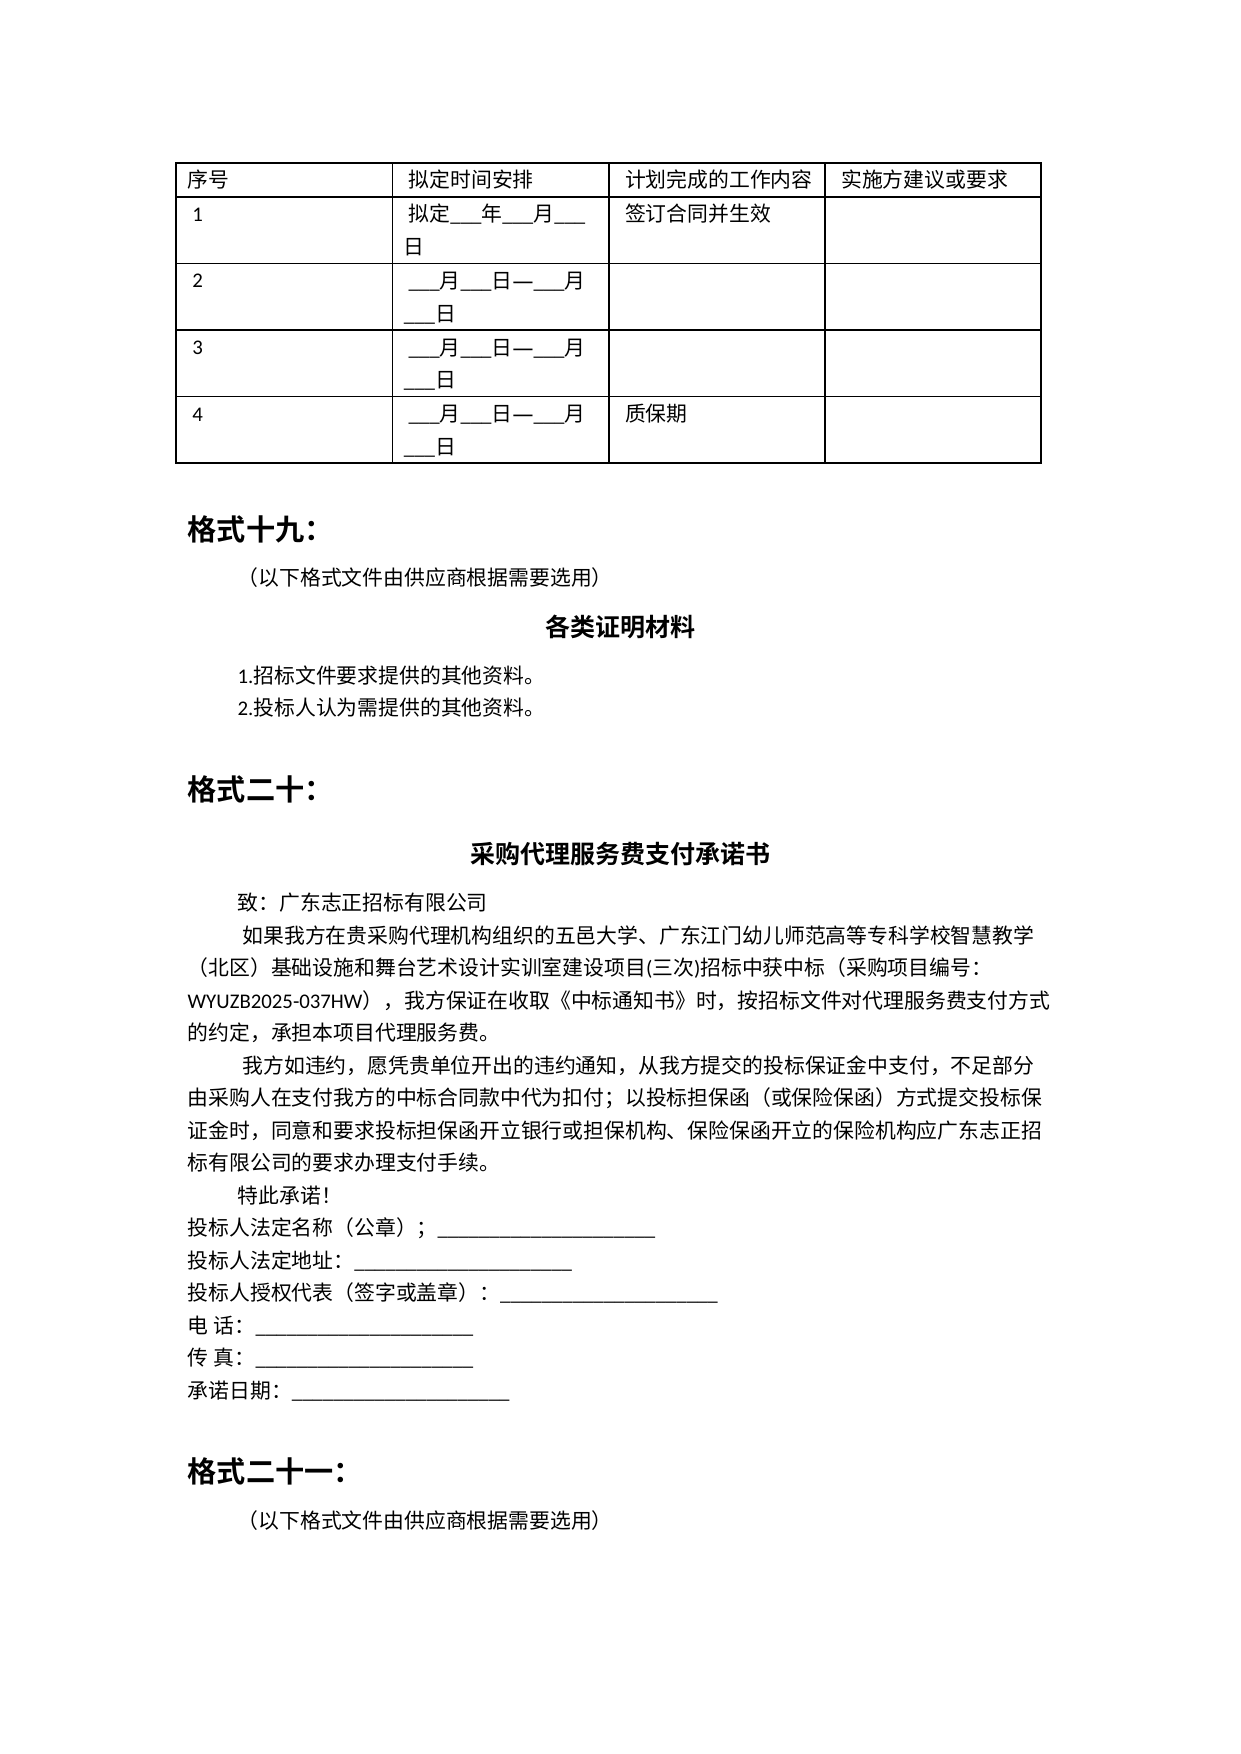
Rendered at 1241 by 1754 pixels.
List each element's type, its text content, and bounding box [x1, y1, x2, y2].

text （以下格式文件由供应商根据需要选用） [187, 1504, 1053, 1536]
text 电 话：_____________________ [187, 1309, 1053, 1341]
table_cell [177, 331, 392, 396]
text 承诺日期：_____________________ [187, 1374, 1053, 1406]
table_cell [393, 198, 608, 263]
text 格式二十一： [187, 1439, 1053, 1504]
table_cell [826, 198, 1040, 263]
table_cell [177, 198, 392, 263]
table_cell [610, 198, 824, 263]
text 采购代理服务费支付承诺书 [187, 821, 1053, 886]
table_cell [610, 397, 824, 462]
text 传 真：_____________________ [187, 1341, 1053, 1374]
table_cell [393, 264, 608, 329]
text 格式二十： [187, 756, 1053, 821]
text 投标人法定名称（公章）；_____________________ [187, 1211, 1053, 1244]
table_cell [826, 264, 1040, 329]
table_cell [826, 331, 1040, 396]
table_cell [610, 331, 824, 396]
text （以下格式文件由供应商根据需要选用） [187, 561, 1053, 594]
text 投标人授权代表（签字或盖章）：_____________________ [187, 1276, 1053, 1309]
text 投标人法定地址：_____________________ [187, 1244, 1053, 1276]
text 2.投标人认为需提供的其他资料。 [187, 691, 1053, 724]
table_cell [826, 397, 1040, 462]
text 各类证明材料 [187, 594, 1053, 659]
text 1.招标文件要求提供的其他资料。 [187, 659, 1053, 691]
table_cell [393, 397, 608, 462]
text 致：广东志正招标有限公司 [187, 886, 1053, 919]
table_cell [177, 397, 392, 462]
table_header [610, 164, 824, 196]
text 如果我方在贵采购代理机构组织的五邑大学、广东江门幼儿师范高等专科学校智慧教学（北区）基础设施和舞台艺术设计实训室建设项目(三次)招标中获中标（采购项目编号：WYUZB2025-037HW），我方保证在收取《中标通知书》时，按招标文件对代理服务费支付方式的约定，承担本项目代理服务费。 [187, 919, 1053, 1049]
text 格式十九： [187, 496, 1053, 561]
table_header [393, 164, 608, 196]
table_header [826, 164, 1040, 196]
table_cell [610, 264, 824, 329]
text 我方如违约，愿凭贵单位开出的违约通知，从我方提交的投标保证金中支付，不足部分由采购人在支付我方的中标合同款中代为扣付；以投标担保函（或保险保函）方式提交投标保证金时，同意和要求投标担保函开立银行或担保机构、保险保函开立的保险机构应广东志正招标有限公司的要求办理支付手续。 [187, 1049, 1053, 1179]
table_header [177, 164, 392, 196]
text 特此承诺！ [187, 1179, 1053, 1211]
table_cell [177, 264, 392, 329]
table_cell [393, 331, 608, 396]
